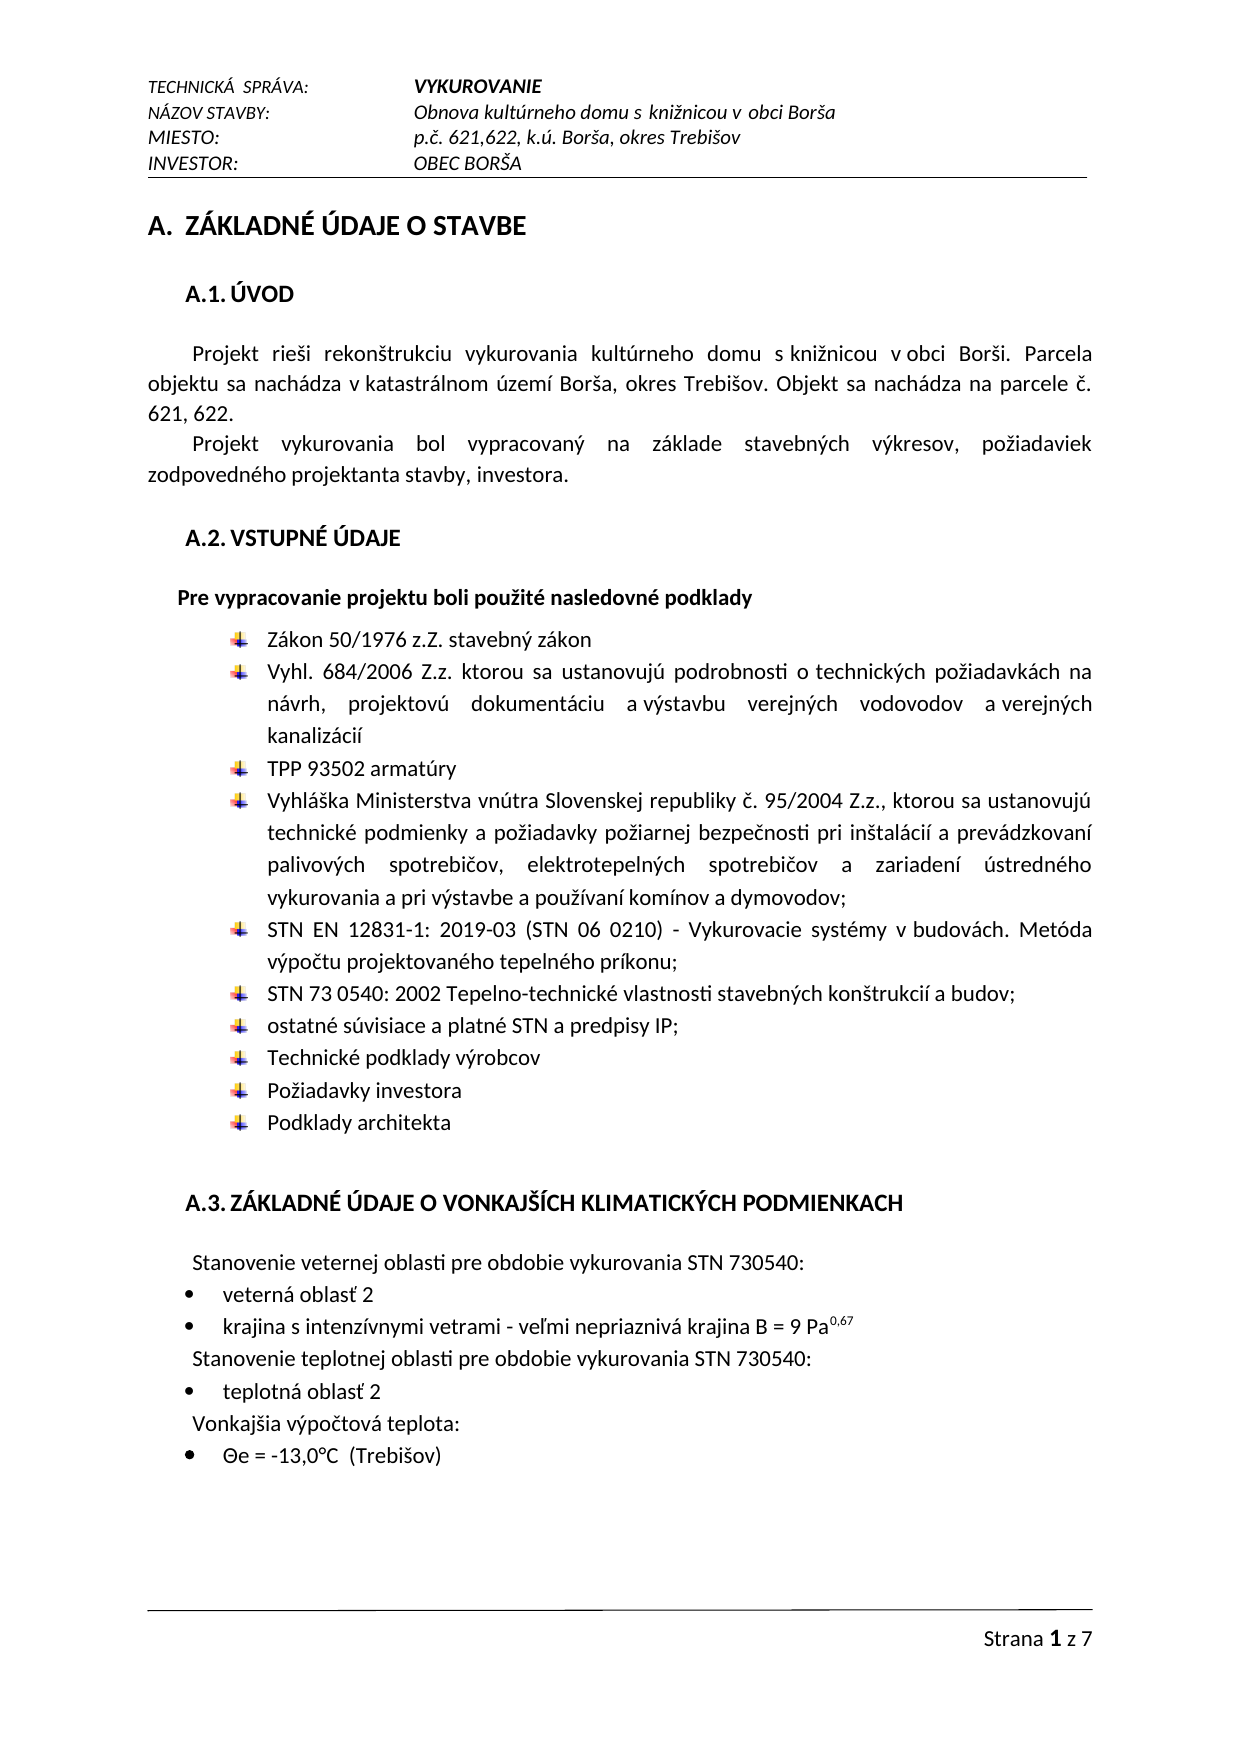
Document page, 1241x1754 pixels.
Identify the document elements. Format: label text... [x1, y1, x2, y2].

list krajina s intenzívnymi vetrami - veľmi nepriaznivá krajina B = 9 Pa0,67 [185, 1312, 1093, 1340]
text Stanovenie veternej oblasti pre obdobie vykurovania STN 730540: [148, 1248, 1093, 1276]
text Stanovenie teplotnej oblasti pre obdobie vykurovania STN 730540: [148, 1344, 1093, 1373]
picture [230, 630, 248, 648]
list teplotná oblasť 2 [185, 1377, 1093, 1405]
list ostatné súvisiace a platné STN a predpisy IP; [229, 1011, 1093, 1039]
list Podklady architekta [229, 1108, 1093, 1136]
text Vonkajšia výpočtová teplota: [148, 1409, 1093, 1437]
picture [230, 663, 248, 680]
list Technické podklady výrobcov [229, 1043, 1093, 1072]
text Pre vypracovanie projektu boli použité nasledovné podklady [177, 583, 1093, 611]
list Požiadavky investora [229, 1076, 1093, 1104]
list TPP 93502 armatúry [229, 754, 1093, 782]
text Úvod [185, 278, 1093, 308]
picture [230, 1081, 248, 1099]
picture [230, 1017, 248, 1034]
list Θe = -13,0°C (Trebišov) [185, 1441, 1093, 1469]
picture [230, 759, 248, 777]
list Zákon 50/1976 z.Z. stavebný zákon [229, 625, 1093, 653]
picture [230, 791, 248, 809]
picture [230, 920, 248, 937]
picture [230, 984, 248, 1002]
list veterná oblasť 2 [185, 1280, 1093, 1308]
list Vyhl. 684/2006 Z.z. ktorou sa ustanovujú podrobnosti o technických požiadavkách na návrh, projektovú dokumentáciu a výstavbu verejných vodovodov a verejných kanalizácií [229, 657, 1093, 750]
text ZÁKLADNÉ ÚDAJE O VONKAJŠÍCH KLIMATICKÝCH PODMIENKACH [185, 1187, 1093, 1217]
list Vyhláška Ministerstva vnútra Slovenskej republiky č. 95/2004 Z.z., ktorou sa ustanovujú technické podmienky a požiadavky požiarnej bezpečnosti pri inštalácií a prevádzkovaní palivových spotrebičov, elektrotepelných spotrebičov a zariadení ústredného vykurovania a pri výstavbe a používaní komínov a dymovodov; [229, 786, 1093, 911]
list STN 73 0540: 2002 Tepelno-technické vlastnosti stavebných konštrukcií a budov; [229, 979, 1093, 1007]
picture [230, 1113, 248, 1131]
text Projekt vykurovania bol vypracovaný na základe stavebných výkresov, požiadaviek zodpovedného projektanta stavby, investora. [148, 429, 1093, 488]
text ZÁKLADNÉ ÚDAJE O STAVBE [148, 207, 1093, 242]
list STN EN 12831-1: 2019-03 (STN 06 0210) - Vykurovacie systémy v budovách. Metóda výpočtu projektovaného tepelného príkonu; [229, 915, 1093, 975]
text Vstupné údaje [185, 522, 1093, 553]
text Projekt rieši rekonštrukciu vykurovania kultúrneho domu s knižnicou v obci Borši. Parcela objektu sa nachádza v katastrálnom území Borša, okres Trebišov. Objekt sa nachádza na parcele č. 621, 622. [148, 339, 1093, 427]
picture [230, 1049, 248, 1066]
